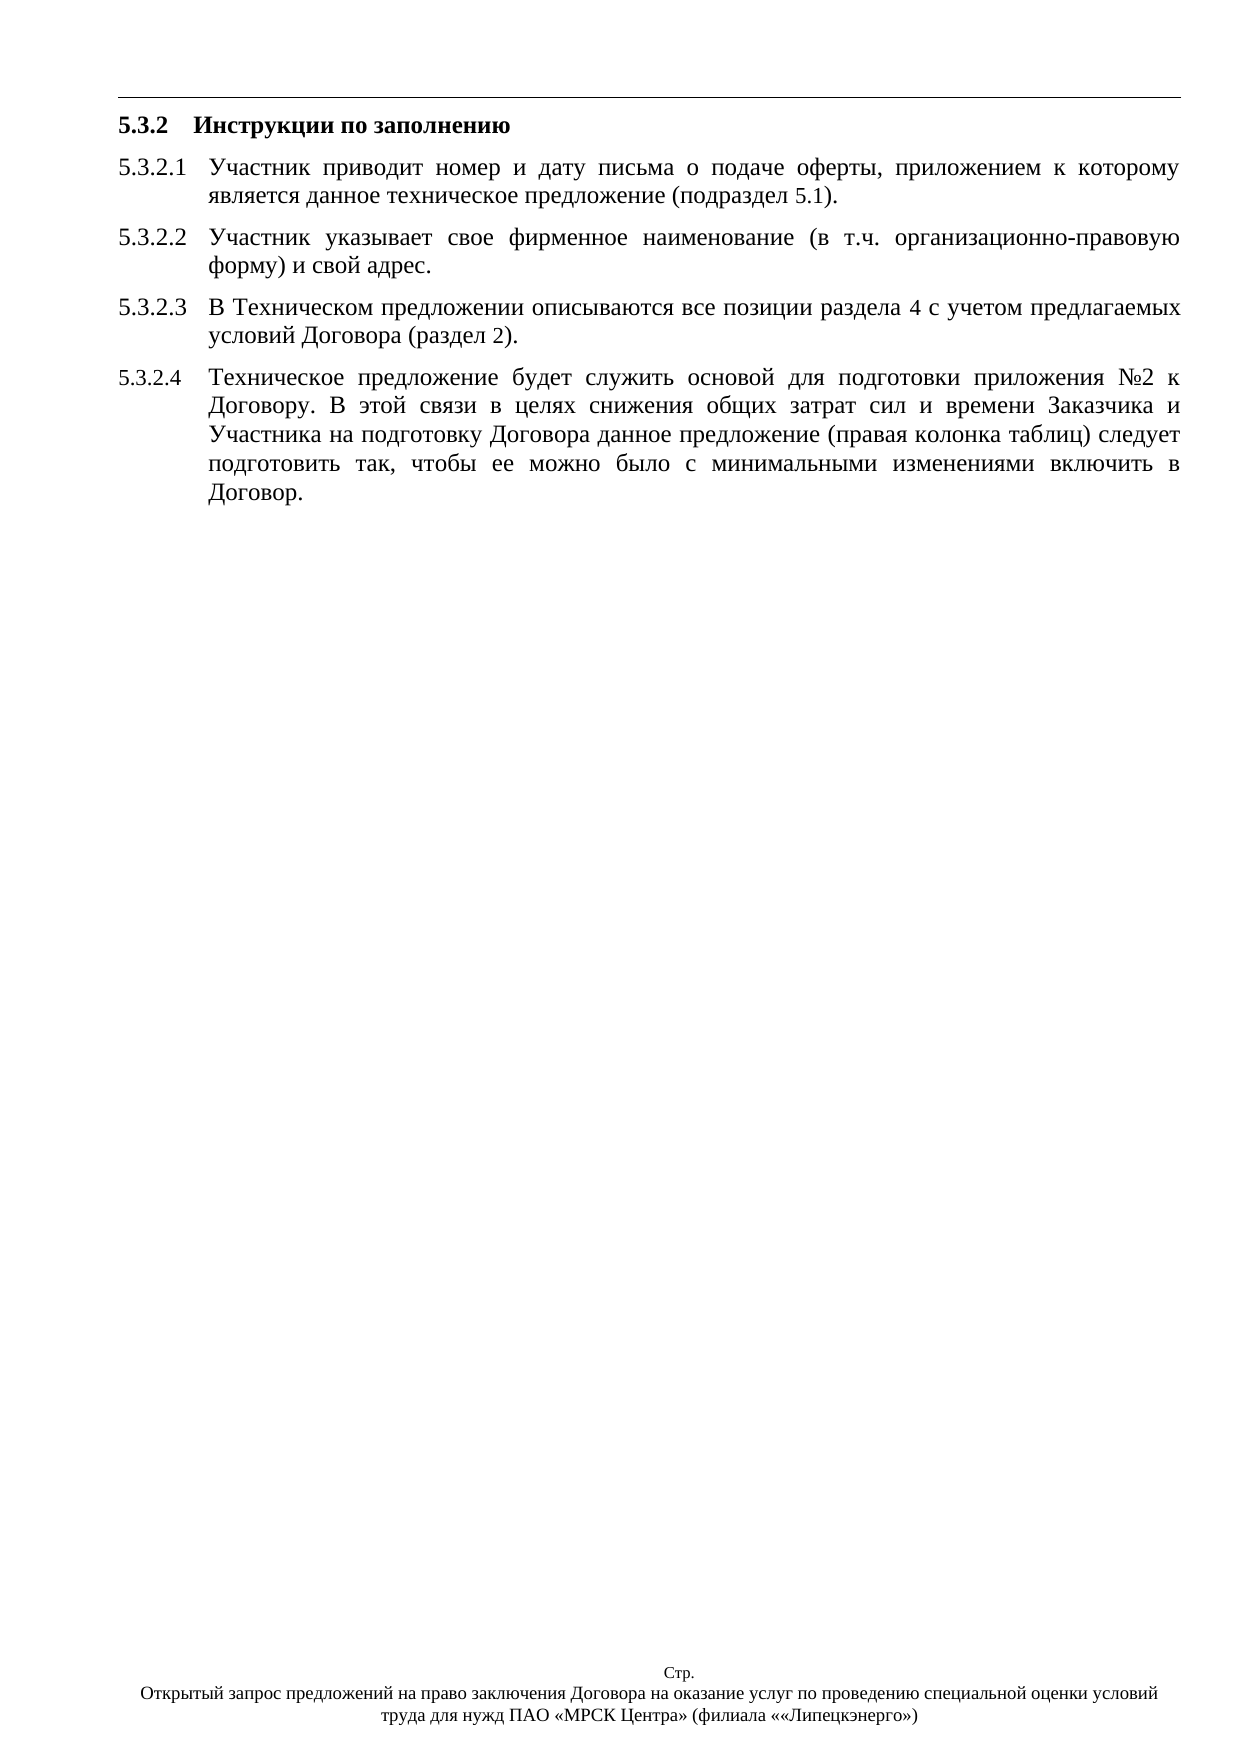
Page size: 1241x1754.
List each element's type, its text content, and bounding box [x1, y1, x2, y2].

list В Техническом предложении описываются все позиции раздела 4 с учетом предлагаемых условий Договора (раздел 2). [118, 292, 1181, 349]
list Техническое предложение будет служить основой для подготовки приложения №2 к Договору. В этой связи в целях снижения общих затрат сил и времени Заказчика и Участника на подготовку Договора данное предложение (правая колонка таблиц) следует подготовить так, чтобы ее можно было с минимальными изменениями включить в Договор. [118, 362, 1181, 506]
list Участник указывает свое фирменное наименование (в т.ч. организационно-правовую форму) и свой адрес. [118, 222, 1181, 279]
list Участник приводит номер и дату письма о подаче оферты, приложением к которому является данное техническое предложение (подраздел 5.1). [118, 152, 1181, 209]
subtitle Инструкции по заполнению [118, 111, 1181, 139]
